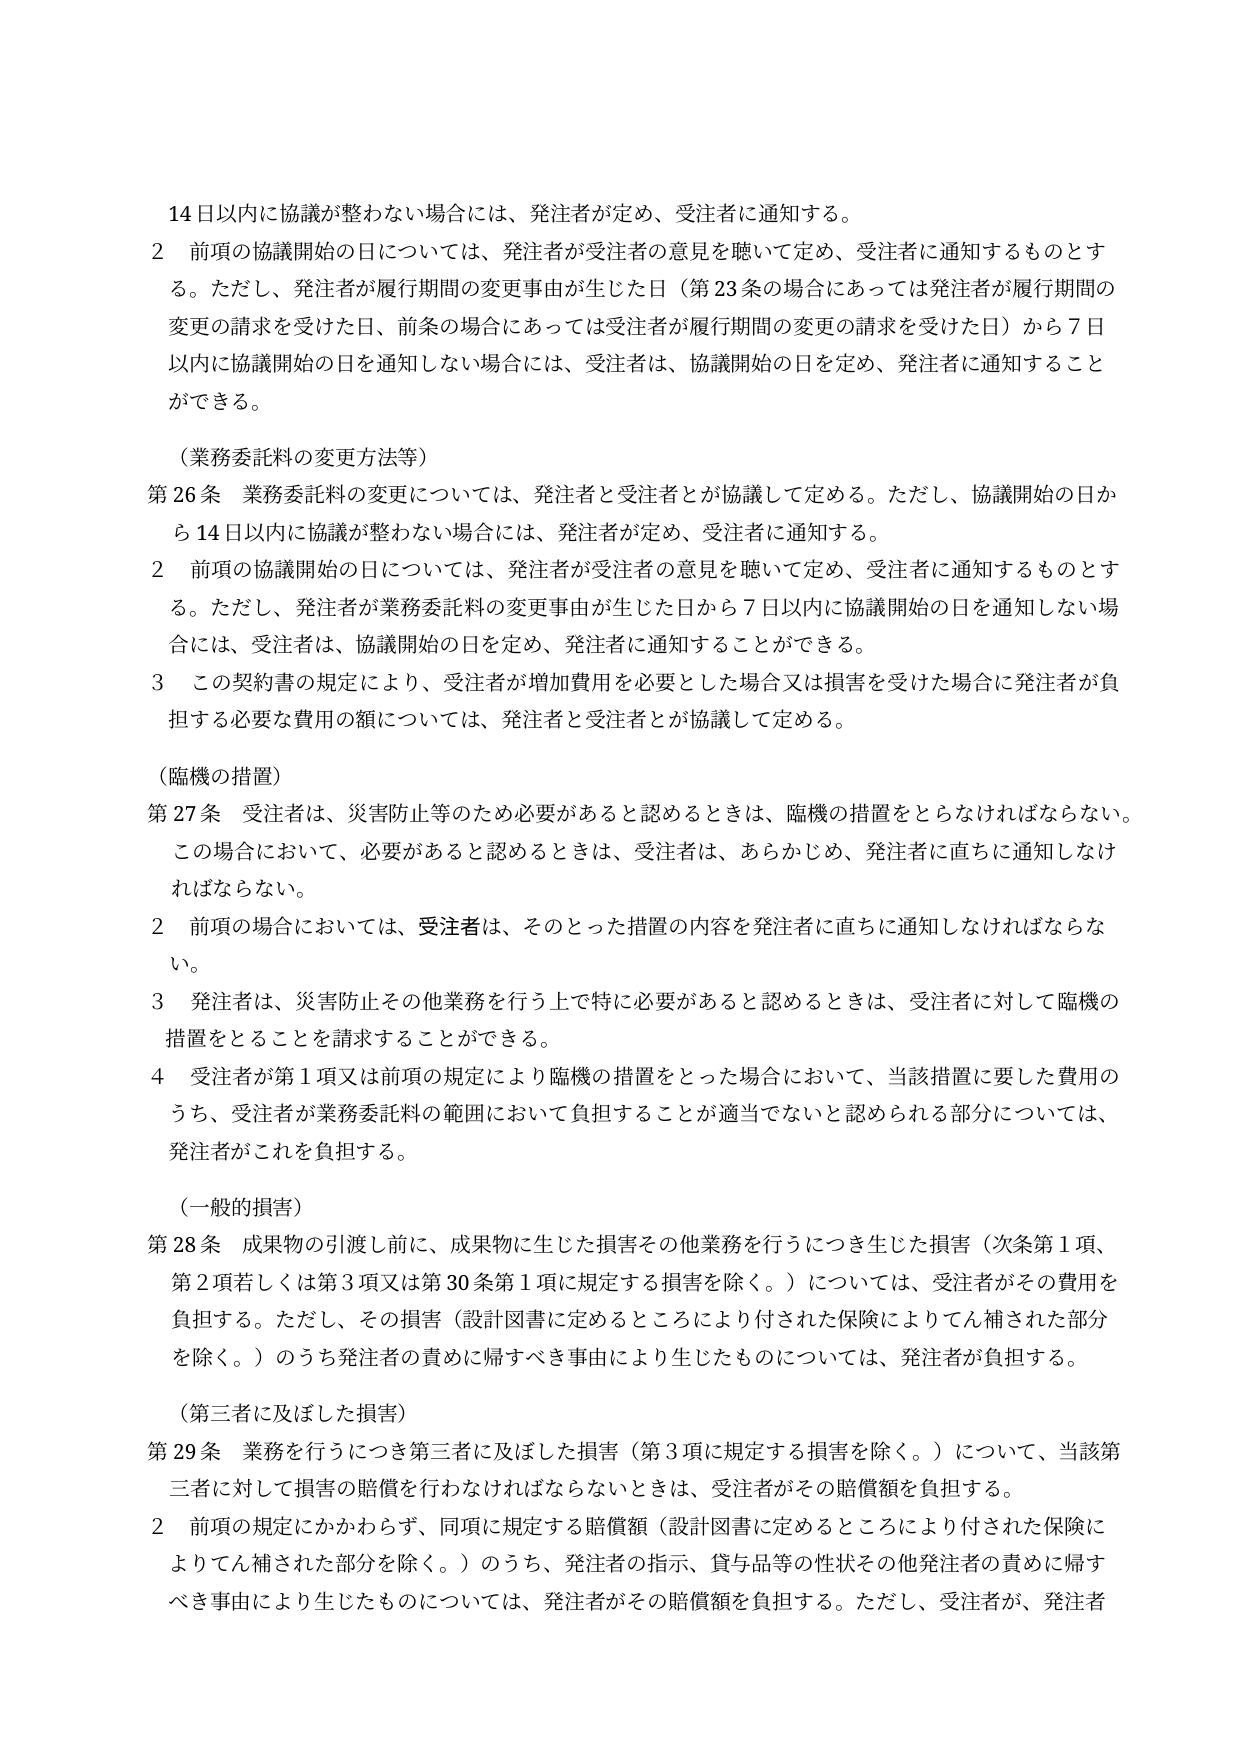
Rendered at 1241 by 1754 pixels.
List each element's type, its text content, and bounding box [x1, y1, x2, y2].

text ４ 受注者が第１項又は前項の規定により臨機の措置をとった場合において、当該措置に要した費用のうち、受注者が業務委託料の範囲において負担することが適当でないと認められる部分については、発注者がこれを負担する。 [148, 1056, 1122, 1169]
text ２ 前項の協議開始の日については、発注者が受注者の意見を聴いて定め、受注者に通知するものとする。ただし、発注者が履行期間の変更事由が生じた日（第23条の場合にあっては発注者が履行期間の変更の請求を受けた日、前条の場合にあっては受注者が履行期間の変更の請求を受けた日）から７日以内に協議開始の日を通知しない場合には、受注者は、協議開始の日を定め、発注者に通知することができる。 [148, 231, 1122, 419]
text 第28条 成果物の引渡し前に、成果物に生じた損害その他業務を行うにつき生じた損害（次条第１項、第２項若しくは第３項又は第30条第１項に規定する損害を除く。）については、受注者がその費用を負担する。ただし、その損害（設計図書に定めるところにより付された保険によりてん補された部分を除く。）のうち発注者の責めに帰すべき事由により生じたものについては、発注者が負担する。 [148, 1225, 1122, 1375]
text （第三者に及ぼした損害） [148, 1394, 1122, 1431]
text （臨機の措置） [148, 756, 1122, 794]
text ２ 前項の協議開始の日については、発注者が受注者の意見を聴いて定め、受注者に通知するものとする。ただし、発注者が業務委託料の変更事由が生じた日から７日以内に協議開始の日を通知しない場合には、受注者は、協議開始の日を定め、発注者に通知することができる。 [148, 550, 1122, 663]
text 第27条 受注者は、災害防止等のため必要があると認めるときは、臨機の措置をとらなければならない。この場合において、必要があると認めるときは、受注者は、あらかじめ、発注者に直ちに通知しなければならない。 [148, 794, 1122, 906]
text ３ 発注者は、災害防止その他業務を行う上で特に必要があると認めるときは、受注者に対して臨機の措置をとることを請求することができる。 [148, 981, 1122, 1056]
text 第26条 業務委託料の変更については、発注者と受注者とが協議して定める。ただし、協議開始の日から14日以内に協議が整わない場合には、発注者が定め、受注者に通知する。 [148, 475, 1122, 550]
text （一般的損害） [148, 1188, 1122, 1225]
text ２ 前項の場合においては、受注者は、そのとった措置の内容を発注者に直ちに通知しなければならない。 [148, 906, 1122, 981]
text （業務委託料の変更方法等） [148, 438, 1122, 475]
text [148, 194, 1122, 231]
text ３ この契約書の規定により、受注者が増加費用を必要とした場合又は損害を受けた場合に発注者が負担する必要な費用の額については、発注者と受注者とが協議して定める。 [148, 663, 1122, 738]
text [148, 1506, 1122, 1619]
text 第29条 業務を行うにつき第三者に及ぼした損害（第３項に規定する損害を除く。）について、当該第三者に対して損害の賠償を行わなければならないときは、受注者がその賠償額を負担する。 [148, 1431, 1122, 1506]
